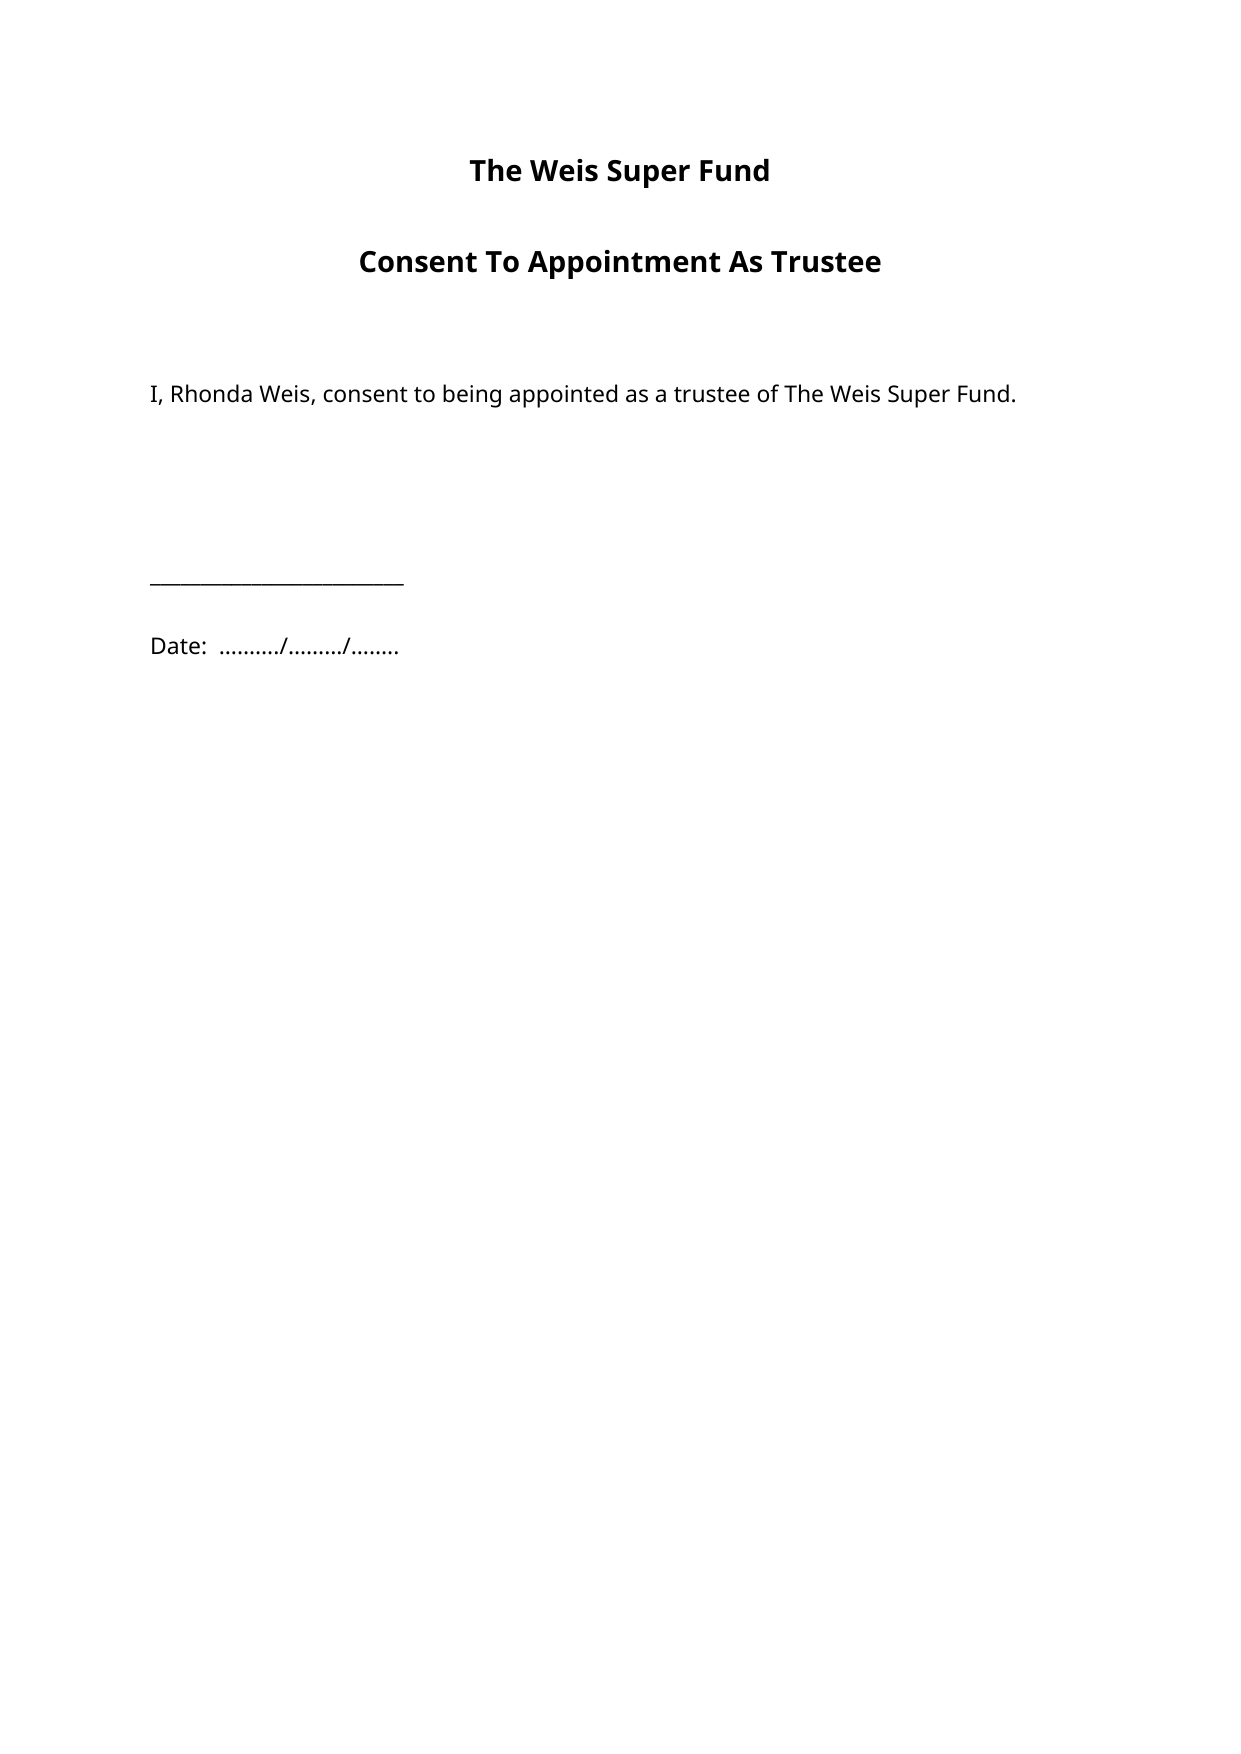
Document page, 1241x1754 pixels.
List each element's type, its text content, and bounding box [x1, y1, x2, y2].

text Consent To Appointment As Trustee [150, 241, 1090, 281]
text _________________________ [150, 558, 1090, 589]
text I, Rhonda Weis, consent to being appointed as a trustee of The Weis Super Fund. [150, 378, 1090, 409]
text The Weis Super Fund [150, 150, 1090, 190]
text Date: ………./………/…….. [150, 630, 1090, 661]
